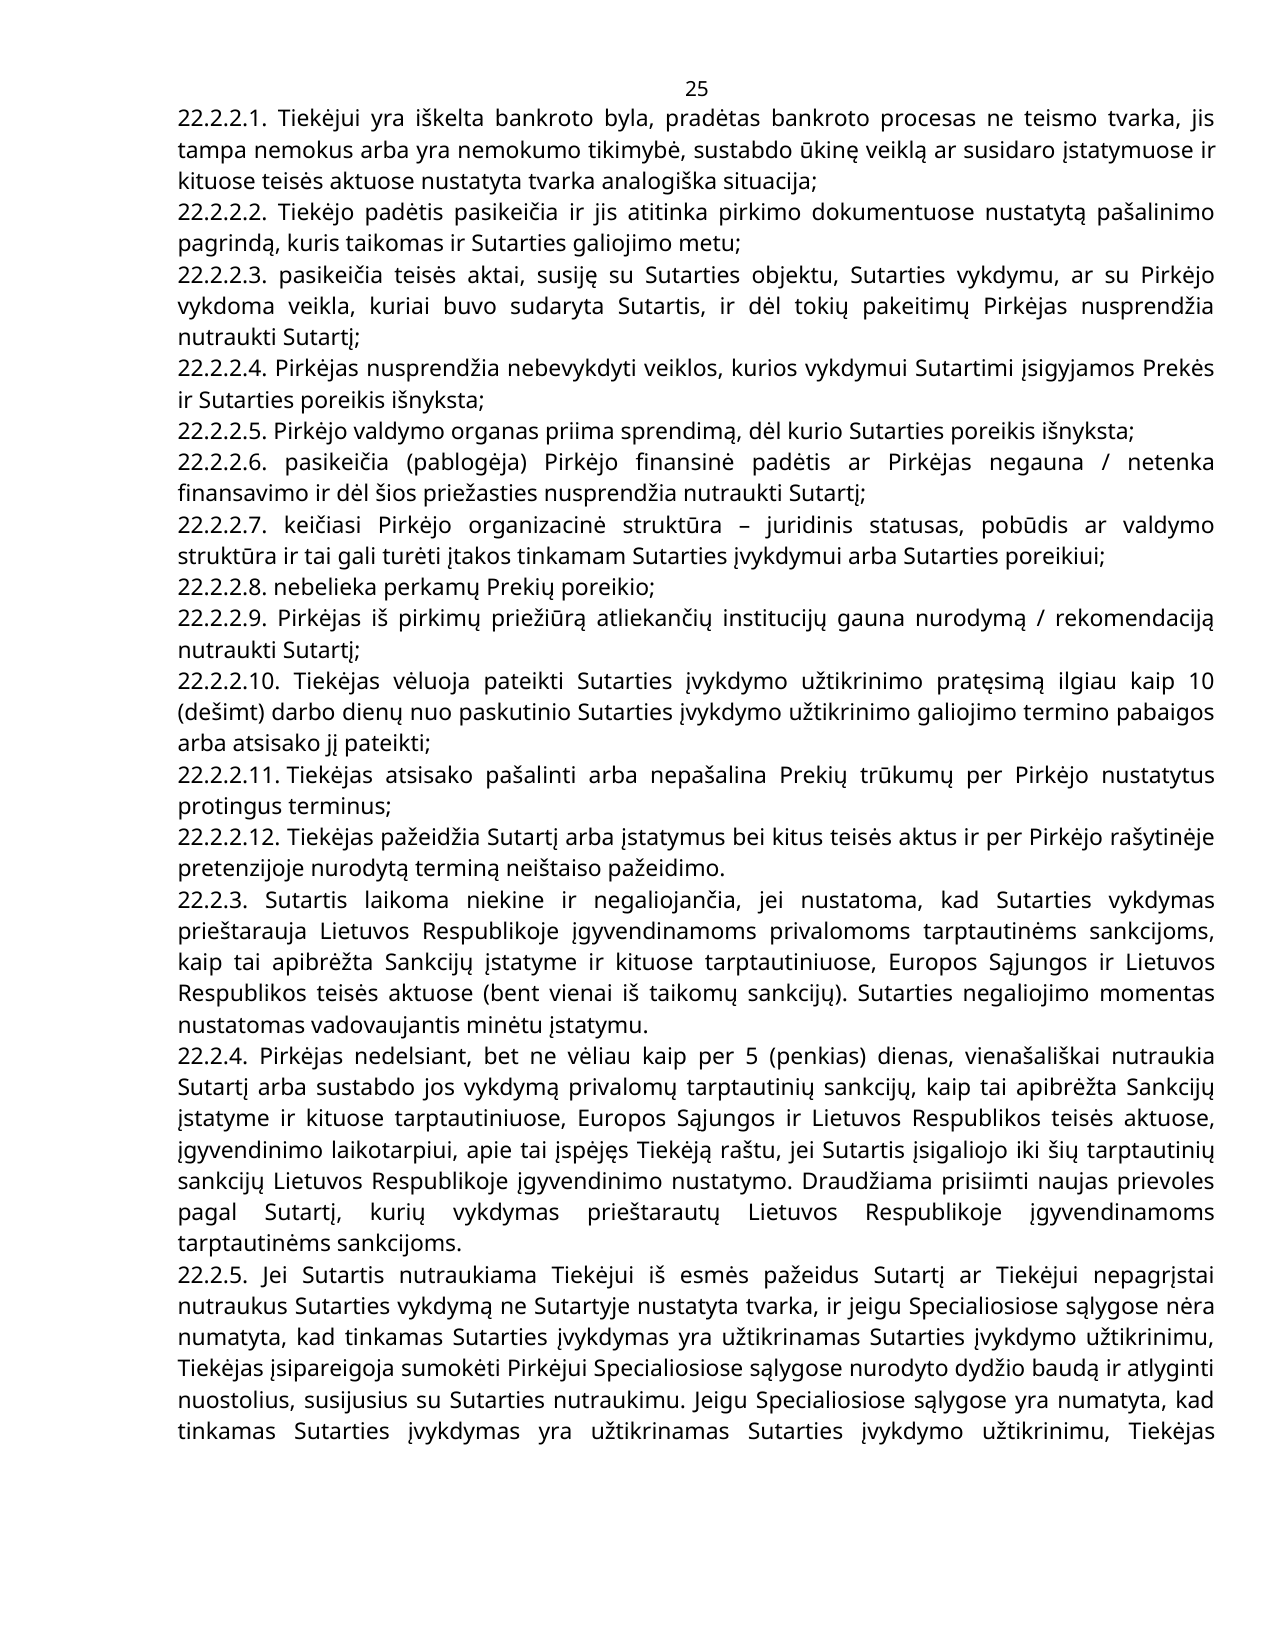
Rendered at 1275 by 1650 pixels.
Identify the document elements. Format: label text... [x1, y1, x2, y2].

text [177, 1258, 1216, 1446]
text 22.2.2.5. Pirkėjo valdymo organas priima sprendimą, dėl kurio Sutarties poreikis išnyksta; [177, 415, 1216, 446]
text 22.2.2.11. Tiekėjas atsisako pašalinti arba nepašalina Prekių trūkumų per Pirkėjo nustatytus protingus terminus; [177, 758, 1216, 821]
text 22.2.2.3. pasikeičia teisės aktai, susiję su Sutarties objektu, Sutarties vykdymu, ar su Pirkėjo vykdoma veikla, kuriai buvo sudaryta Sutartis, ir dėl tokių pakeitimų Pirkėjas nusprendžia nutraukti Sutartį; [177, 258, 1216, 352]
text 22.2.2.1. Tiekėjui yra iškelta bankroto byla, pradėtas bankroto procesas ne teismo tvarka, jis tampa nemokus arba yra nemokumo tikimybė, sustabdo ūkinę veiklą ar susidaro įstatymuose ir kituose teisės aktuose nustatyta tvarka analogiška situacija; [177, 102, 1216, 196]
text 22.2.3. Sutartis laikoma niekine ir negaliojančia, jei nustatoma, kad Sutarties vykdymas prieštarauja Lietuvos Respublikoje įgyvendinamoms privalomoms tarptautinėms sankcijoms, kaip tai apibrėžta Sankcijų įstatyme ir kituose tarptautiniuose, Europos Sąjungos ir Lietuvos Respublikos teisės aktuose (bent vienai iš taikomų sankcijų). Sutarties negaliojimo momentas nustatomas vadovaujantis minėtu įstatymu. [177, 883, 1216, 1040]
text 22.2.2.9. Pirkėjas iš pirkimų priežiūrą atliekančių institucijų gauna nurodymą / rekomendaciją nutraukti Sutartį; [177, 602, 1216, 665]
text 22.2.2.7. keičiasi Pirkėjo organizacinė struktūra – juridinis statusas, pobūdis ar valdymo struktūra ir tai gali turėti įtakos tinkamam Sutarties įvykdymui arba Sutarties poreikiui; [177, 508, 1216, 571]
text 22.2.2.10. Tiekėjas vėluoja pateikti Sutarties įvykdymo užtikrinimo pratęsimą ilgiau kaip 10 (dešimt) darbo dienų nuo paskutinio Sutarties įvykdymo užtikrinimo galiojimo termino pabaigos arba atsisako jį pateikti; [177, 665, 1216, 758]
text 22.2.2.12. Tiekėjas pažeidžia Sutartį arba įstatymus bei kitus teisės aktus ir per Pirkėjo rašytinėje pretenzijoje nurodytą terminą neištaiso pažeidimo. [177, 821, 1216, 883]
text 22.2.2.6. pasikeičia (pablogėja) Pirkėjo finansinė padėtis ar Pirkėjas negauna / netenka finansavimo ir dėl šios priežasties nusprendžia nutraukti Sutartį; [177, 446, 1216, 508]
text 22.2.4. Pirkėjas nedelsiant, bet ne vėliau kaip per 5 (penkias) dienas, vienašališkai nutraukia Sutartį arba sustabdo jos vykdymą privalomų tarptautinių sankcijų, kaip tai apibrėžta Sankcijų įstatyme ir kituose tarptautiniuose, Europos Sąjungos ir Lietuvos Respublikos teisės aktuose, įgyvendinimo laikotarpiui, apie tai įspėjęs Tiekėją raštu, jei Sutartis įsigaliojo iki šių tarptautinių sankcijų Lietuvos Respublikoje įgyvendinimo nustatymo. Draudžiama prisiimti naujas prievoles pagal Sutartį, kurių vykdymas prieštarautų Lietuvos Respublikoje įgyvendinamoms tarptautinėms sankcijoms. [177, 1040, 1216, 1258]
text 22.2.2.4. Pirkėjas nusprendžia nebevykdyti veiklos, kurios vykdymui Sutartimi įsigyjamos Prekės ir Sutarties poreikis išnyksta; [177, 352, 1216, 415]
text 22.2.2.2. Tiekėjo padėtis pasikeičia ir jis atitinka pirkimo dokumentuose nustatytą pašalinimo pagrindą, kuris taikomas ir Sutarties galiojimo metu; [177, 196, 1216, 258]
text 22.2.2.8. nebelieka perkamų Prekių poreikio; [177, 571, 1216, 602]
